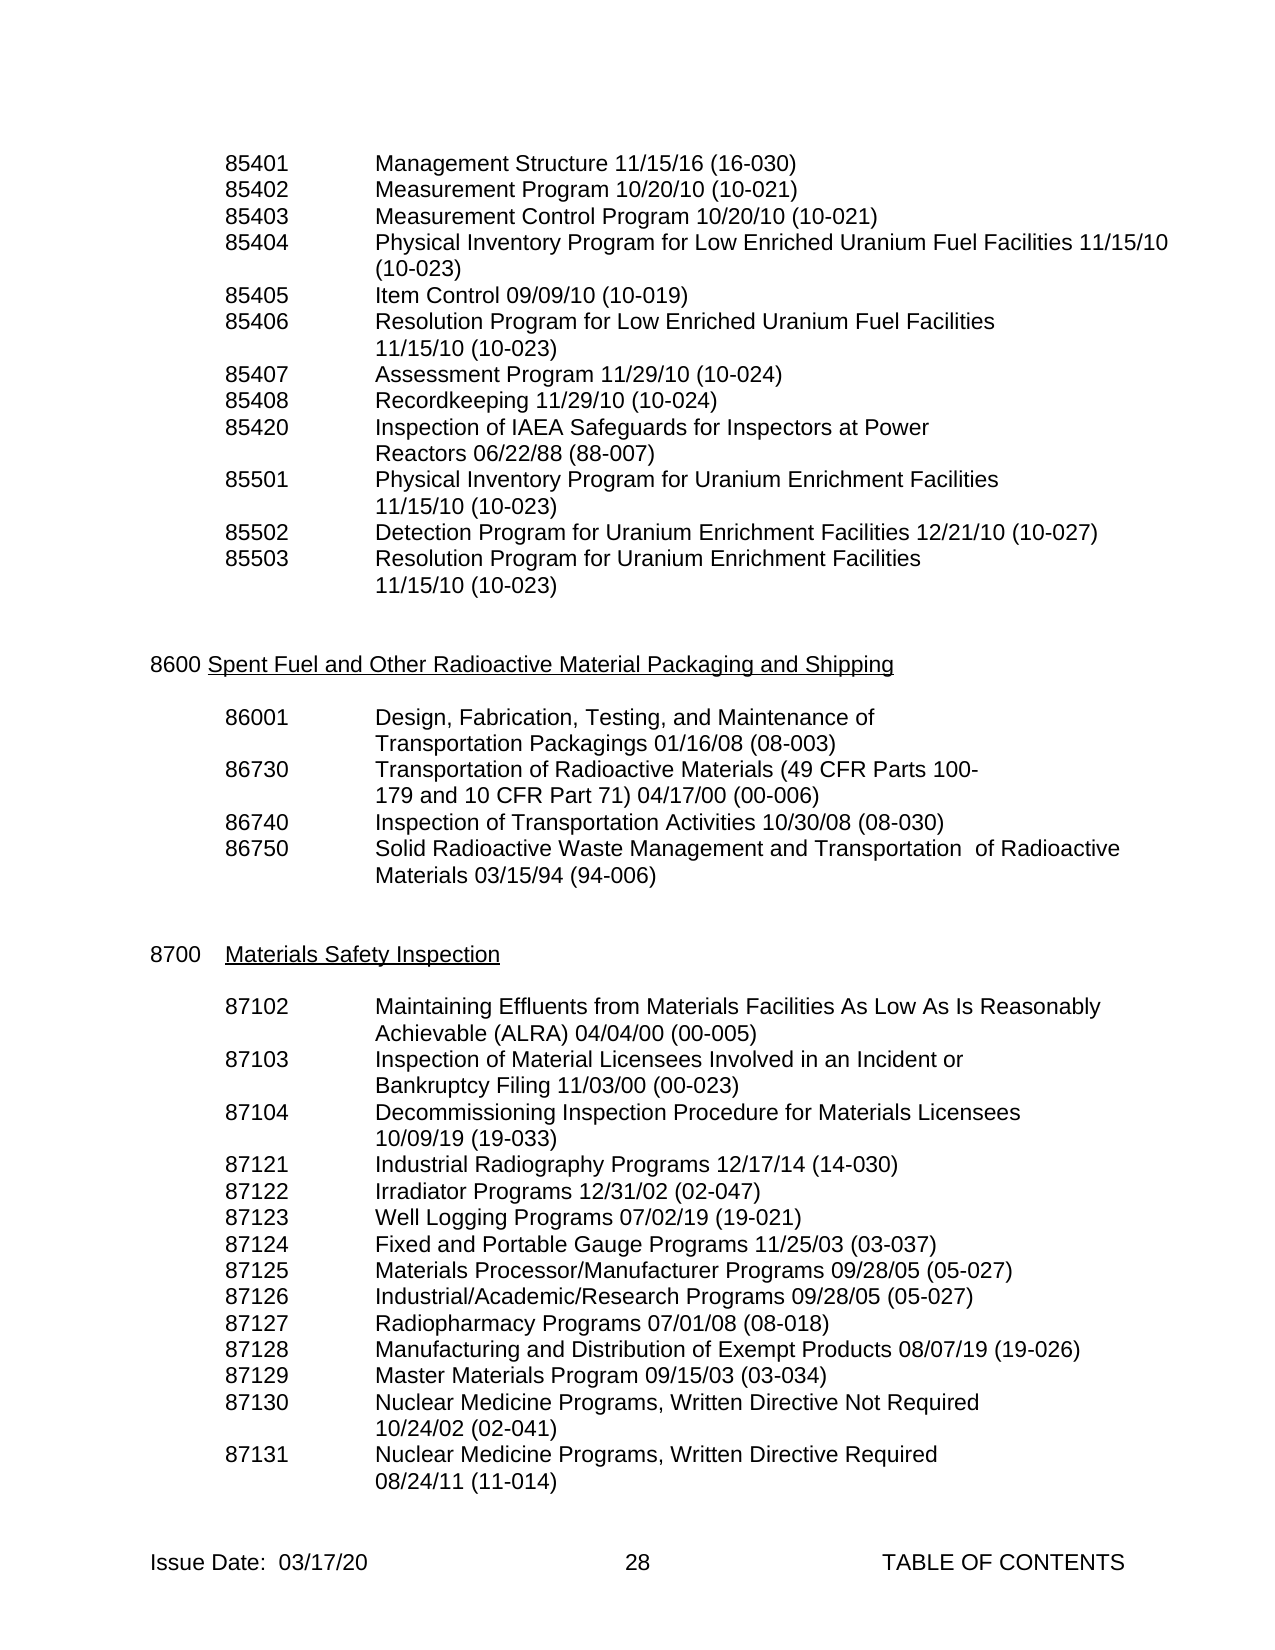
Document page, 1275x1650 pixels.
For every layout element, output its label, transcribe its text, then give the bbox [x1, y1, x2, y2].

text 11/15/10 (10-023) [150, 493, 1172, 519]
text 8700 Materials Safety Inspection [150, 941, 1172, 967]
text 85404 Physical Inventory Program for Low Enriched Uranium Fuel Facilities 11/15/10 (10-023) [150, 229, 1172, 282]
text 10/09/19 (19-033) [150, 1125, 1172, 1151]
text 87102 Maintaining Effluents from Materials Facilities As Low As Is Reasonably Achievable (ALRA) 04/04/00 (00-005) [150, 993, 1172, 1046]
text 85401 Management Structure 11/15/16 (16-030) [150, 150, 1172, 176]
text 08/24/11 (11-014) [150, 1468, 1172, 1494]
text 86001 Design, Fabrication, Testing, and Maintenance of [150, 703, 1172, 730]
text 87125 Materials Processor/Manufacturer Programs 09/28/05 (05-027) [150, 1257, 1172, 1283]
text 87129 Master Materials Program 09/15/03 (03-034) [150, 1362, 1172, 1389]
text 11/15/10 (10-023) [150, 334, 1172, 361]
text 87127 Radiopharmacy Programs 07/01/08 (08-018) [150, 1309, 1172, 1336]
text 87128 Manufacturing and Distribution of Exempt Products 08/07/19 (19-026) [150, 1336, 1172, 1362]
text 85501 Physical Inventory Program for Uranium Enrichment Facilities [150, 466, 1172, 493]
text 85408 Recordkeeping 11/29/10 (10-024) [150, 387, 1172, 413]
text 85402 Measurement Program 10/20/10 (10-021) [150, 176, 1172, 203]
text 87103 Inspection of Material Licensees Involved in an Incident or [150, 1046, 1172, 1072]
text 87122 Irradiator Programs 12/31/02 (02-047) [150, 1178, 1172, 1204]
text 85403 Measurement Control Program 10/20/10 (10-021) [150, 203, 1172, 229]
text 85407 Assessment Program 11/29/10 (10-024) [150, 361, 1172, 387]
text 85406 Resolution Program for Low Enriched Uranium Fuel Facilities [150, 308, 1172, 334]
text Reactors 06/22/88 (88-007) [225, 440, 1172, 466]
text 86750 Solid Radioactive Waste Management and Transportation of Radioactive Materials 03/15/94 (94-006) [150, 835, 1172, 888]
text 86730 Transportation of Radioactive Materials (49 CFR Parts 100- [150, 756, 1172, 782]
text 11/15/10 (10-023) [150, 572, 1172, 598]
text Bankruptcy Filing 11/03/00 (00-023) [150, 1072, 1172, 1099]
text 10/24/02 (02-041) [150, 1415, 1172, 1441]
text 85502 Detection Program for Uranium Enrichment Facilities 12/21/10 (10-027) [150, 519, 1172, 545]
text 85503 Resolution Program for Uranium Enrichment Facilities [150, 545, 1172, 572]
text 87126 Industrial/Academic/Research Programs 09/28/05 (05-027) [150, 1283, 1172, 1309]
text 87131 Nuclear Medicine Programs, Written Directive Required [150, 1441, 1172, 1468]
text Transportation Packagings 01/16/08 (08-003) [150, 730, 1172, 756]
text 86740 Inspection of Transportation Activities 10/30/08 (08-030) [150, 809, 1172, 835]
text 87124 Fixed and Portable Gauge Programs 11/25/03 (03-037) [150, 1231, 1172, 1257]
text 87130 Nuclear Medicine Programs, Written Directive Not Required [150, 1389, 1172, 1415]
text 87123 Well Logging Programs 07/02/19 (19-021) [150, 1204, 1172, 1231]
text 8600 Spent Fuel and Other Radioactive Material Packaging and Shipping [150, 651, 1172, 677]
text 87121 Industrial Radiography Programs 12/17/14 (14-030) [150, 1151, 1172, 1178]
text 179 and 10 CFR Part 71) 04/17/00 (00-006) [150, 782, 1172, 809]
text 85405 Item Control 09/09/10 (10-019) [150, 282, 1172, 308]
text 87104 Decommissioning Inspection Procedure for Materials Licensees [150, 1099, 1172, 1125]
text 85420 Inspection of IAEA Safeguards for Inspectors at Power [150, 413, 1172, 440]
